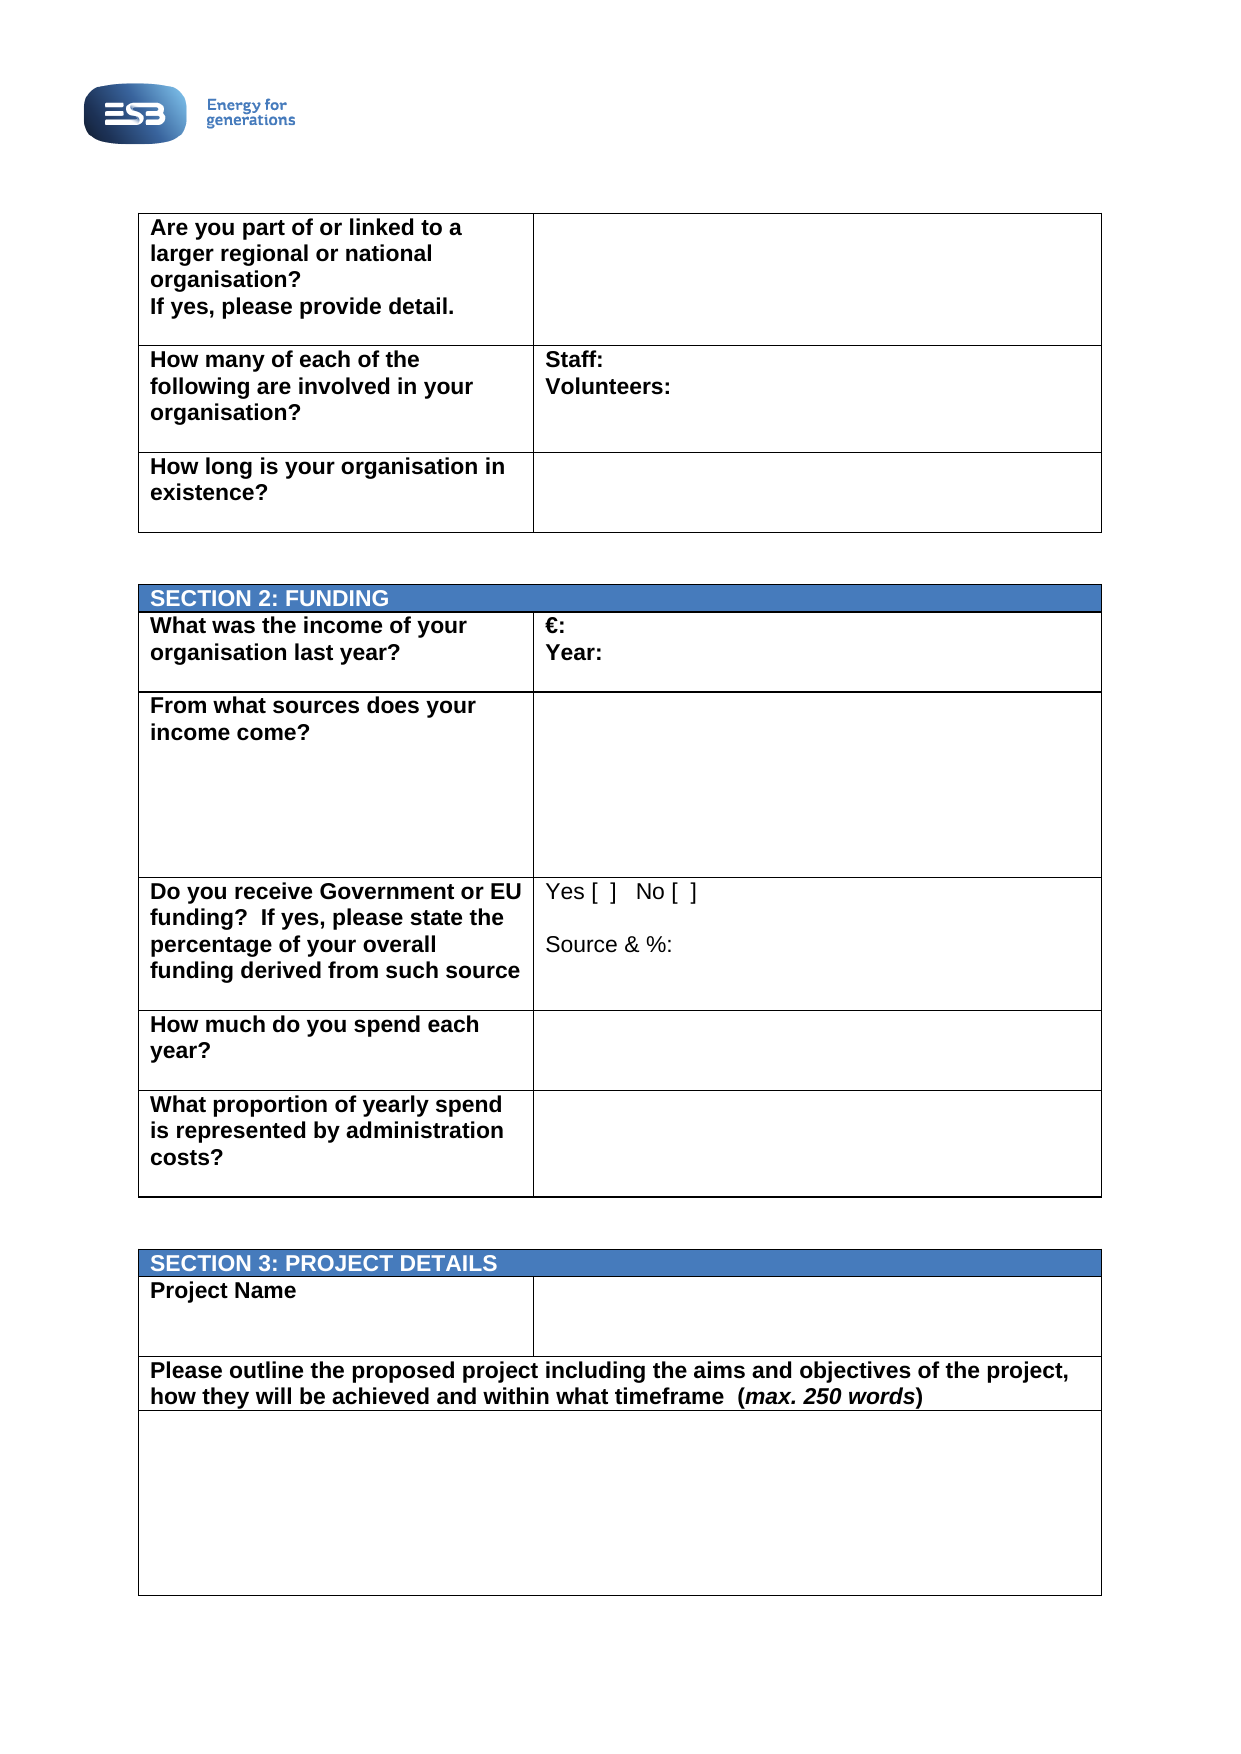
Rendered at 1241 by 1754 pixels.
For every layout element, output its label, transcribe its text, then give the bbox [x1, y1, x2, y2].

table_cell Staff: Volunteers: [534, 346, 1101, 452]
table_cell [534, 453, 1101, 532]
table_cell How many of each of the following are involved in your organisation? [139, 346, 533, 452]
table_cell What was the income of your organisation last year? [139, 613, 533, 691]
table_header SECTION 2: FUNDING [139, 585, 1101, 611]
table_cell [139, 1411, 1101, 1595]
table_cell [534, 1277, 1101, 1356]
table_cell Do you receive Government or EU funding? If yes, please state the percentage of your overall funding derived from such source [139, 878, 533, 1010]
table_cell Yes [ ] No [ ] Source & %: [534, 878, 1101, 1010]
table_cell [534, 1091, 1101, 1196]
table_cell €: Year: [534, 613, 1101, 691]
table_cell From what sources does your income come? [139, 693, 533, 877]
table_cell [534, 214, 1101, 345]
table_cell [534, 1011, 1101, 1090]
table_cell [534, 693, 1101, 877]
table_cell Are you part of or linked to a larger regional or national organisation? If yes, please provide detail. [139, 214, 533, 345]
table_cell Project Name [139, 1277, 533, 1356]
table_cell What proportion of yearly spend is represented by administration costs? [139, 1091, 533, 1196]
table_cell How much do you spend each year? [139, 1011, 533, 1090]
picture [0, 0, 1241, 213]
table_header SECTION 3: PROJECT DETAILS [139, 1250, 1101, 1276]
table_cell How long is your organisation in existence? [139, 453, 533, 532]
table_cell Please outline the proposed project including the aims and objectives of the project, how they will be achieved and within what timeframe (max. 250 words) [139, 1357, 1101, 1410]
